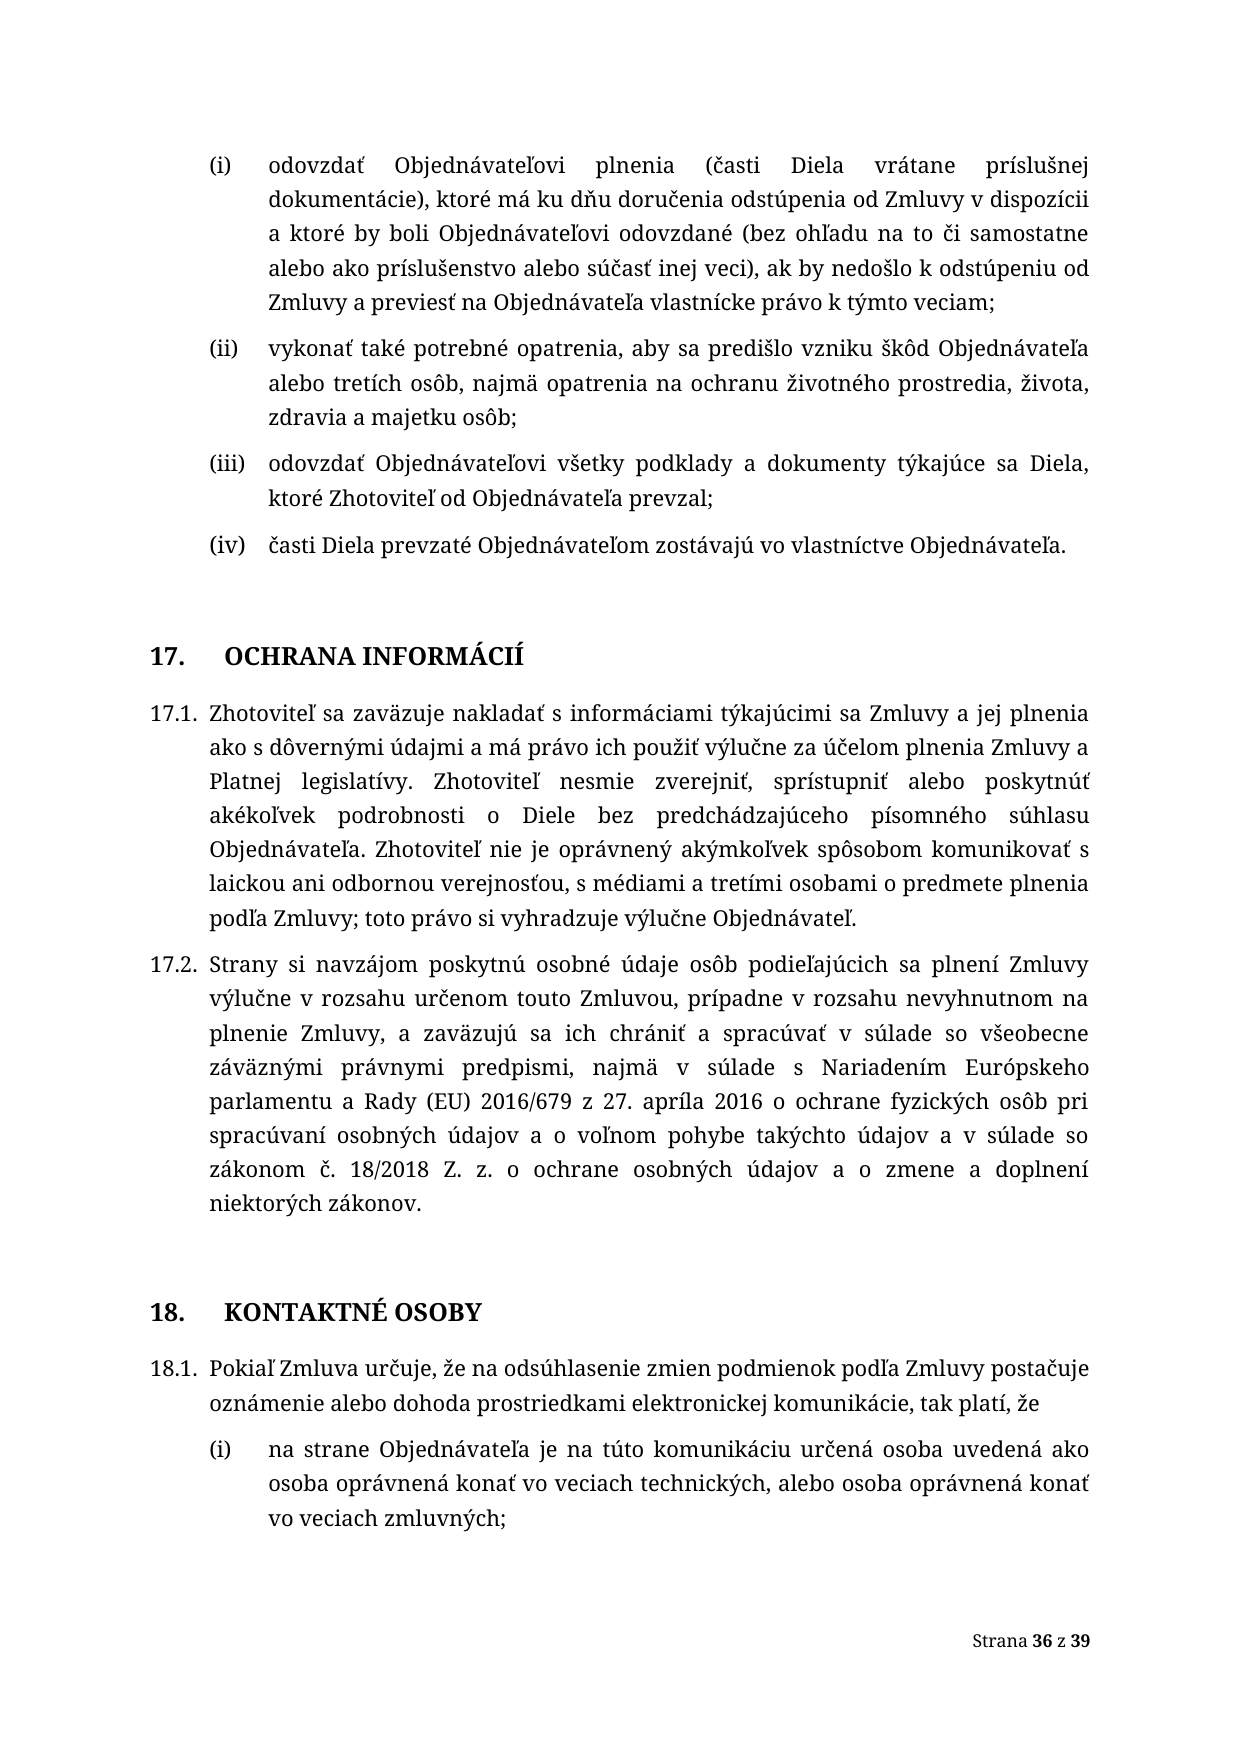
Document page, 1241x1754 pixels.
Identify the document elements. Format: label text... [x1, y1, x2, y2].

list vykonať také potrebné opatrenia, aby sa predišlo vzniku škôd Objednávateľa alebo tretích osôb, najmä opatrenia na ochranu životného prostredia, života, zdravia a majetku osôb; [209, 333, 1090, 431]
list na strane Objednávateľa je na túto komunikáciu určená osoba uvedená ako osoba oprávnená konať vo veciach technických, alebo osoba oprávnená konať vo veciach zmluvných; [209, 1434, 1090, 1532]
list odovzdať Objednávateľovi plnenia (časti Diela vrátane príslušnej dokumentácie), ktoré má ku dňu doručenia odstúpenia od Zmluvy v dispozícii a ktoré by boli Objednávateľovi odovzdané (bez ohľadu na to či samostatne alebo ako príslušenstvo alebo súčasť inej veci), ak by nedošlo k odstúpeniu od Zmluvy a previesť na Objednávateľa vlastnícke právo k týmto veciam; [209, 150, 1090, 316]
list Zhotoviteľ sa zaväzuje nakladať s informáciami týkajúcimi sa Zmluvy a jej plnenia ako s dôvernými údajmi a má právo ich použiť výlučne za účelom plnenia Zmluvy a Platnej legislatívy. Zhotoviteľ nesmie zverejniť, sprístupniť alebo poskytnúť akékoľvek podrobnosti o Diele bez predchádzajúceho písomného súhlasu Objednávateľa. Zhotoviteľ nie je oprávnený akýmkoľvek spôsobom komunikovať s laickou ani odbornou verejnosťou, s médiami a tretími osobami o predmete plnenia podľa Zmluvy; toto právo si vyhradzuje výlučne Objednávateľ. [150, 698, 1090, 932]
subtitle Kontaktné osoby [150, 1294, 1090, 1328]
subtitle Ochrana informácií [150, 638, 1090, 673]
list Strany si navzájom poskytnú osobné údaje osôb podieľajúcich sa plnení Zmluvy výlučne v rozsahu určenom touto Zmluvou, prípadne v rozsahu nevyhnutnom na plnenie Zmluvy, a zaväzujú sa ich chrániť a spracúvať v súlade so všeobecne záväznými právnymi predpismi, najmä v súlade s Nariadením Európskeho parlamentu a Rady (EU) 2016/679 z 27. apríla 2016 o ochrane fyzických osôb pri spracúvaní osobných údajov a o voľnom pohybe takýchto údajov a v súlade so zákonom č. 18/2018 Z. z. o ochrane osobných údajov a o zmene a doplnení niektorých zákonov. [150, 949, 1090, 1218]
list odovzdať Objednávateľovi všetky podklady a dokumenty týkajúce sa Diela, ktoré Zhotoviteľ od Objednávateľa prevzal; [209, 448, 1090, 512]
list časti Diela prevzaté Objednávateľom zostávajú vo vlastníctve Objednávateľa. [209, 529, 1090, 560]
list Pokiaľ Zmluva určuje, že na odsúhlasenie zmien podmienok podľa Zmluvy postačuje oznámenie alebo dohoda prostriedkami elektronickej komunikácie, tak platí, že [150, 1353, 1090, 1417]
